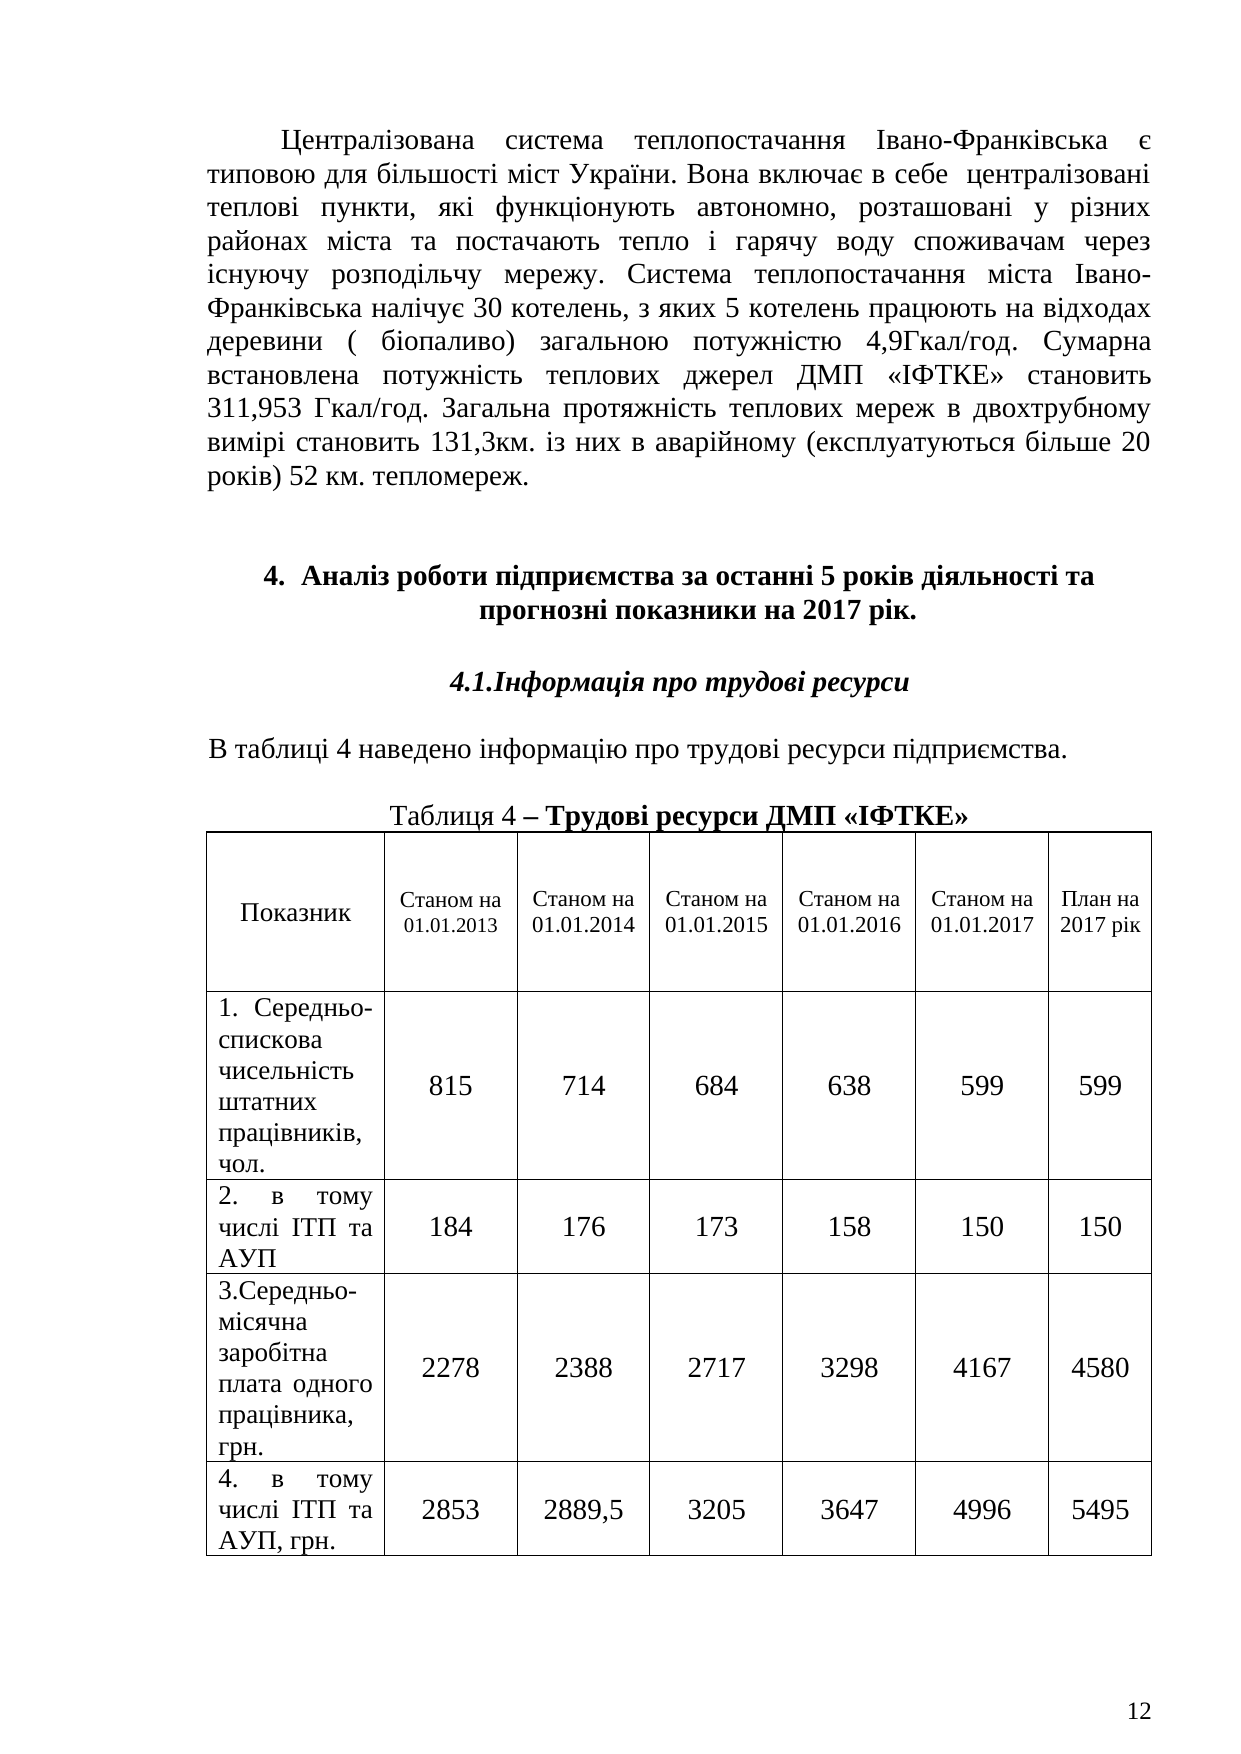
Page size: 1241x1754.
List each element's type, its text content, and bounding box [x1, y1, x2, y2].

table_header Станом на 01.01.2013 [385, 833, 517, 991]
table_header Станом на 01.01.2017 [916, 833, 1048, 991]
table_cell 150 [916, 1180, 1048, 1273]
table_cell 2388 [518, 1274, 649, 1461]
table_cell 184 [385, 1180, 517, 1273]
table_cell 176 [518, 1180, 649, 1273]
table_cell 2853 [385, 1462, 517, 1555]
table_cell 2. в тому числі ІТП та АУП [207, 1180, 384, 1273]
text Централізована система теплопостачання Івано-Франківська є типовою для більшості міст України. Вона включає в себе централізовані теплові пункти, які функціонують автономно, розташовані у різних районах міста та постачають тепло і гарячу воду споживачам через існуючу розподільчу мережу. Система теплопостачання міста Івано-Франківська налічує 30 котелень, з яких 5 котелень працюють на відходах деревини ( біопаливо) загальною потужністю 4,9Гкал/год. Сумарна встановлена потужність теплових джерел ДМП «ІФТКЕ» становить 311,953 Гкал/год. Загальна протяжність теплових мереж в двохтрубному вимірі становить 131,3км. із них в аварійному (експлуатуються більше 20 років) 52 км. тепломереж. [207, 122, 1152, 491]
table_cell 5495 [1049, 1462, 1151, 1555]
table_cell 2278 [385, 1274, 517, 1461]
table_cell 2717 [650, 1274, 782, 1461]
table_cell 638 [783, 992, 915, 1178]
table_cell 684 [650, 992, 782, 1178]
table_cell 4580 [1049, 1274, 1151, 1461]
list Аналіз роботи підприємства за останні 5 років діяльності та прогнозні показники на 2017 рік. [207, 558, 1152, 625]
table_cell 714 [518, 992, 649, 1178]
table_cell 4167 [916, 1274, 1048, 1461]
table_header Станом на 01.01.2015 [650, 833, 782, 991]
text 4.1.Інформація про трудові ресурси [208, 664, 1152, 697]
table_cell 173 [650, 1180, 782, 1273]
text Таблиця 4 – Трудові ресурси ДМП «ІФТКЕ» [207, 798, 1152, 831]
table_header План на 2017 рік [1049, 833, 1151, 991]
text В таблиці 4 наведено інформацію про трудові ресурси підприємства. [208, 731, 1152, 764]
table_cell 3205 [650, 1462, 782, 1555]
table_cell 158 [783, 1180, 915, 1273]
table_cell 4. в тому числі ІТП та АУП, грн. [207, 1462, 384, 1555]
table_cell 4996 [916, 1462, 1048, 1555]
table_cell 599 [916, 992, 1048, 1178]
table_header Станом на 01.01.2016 [783, 833, 915, 991]
table_cell 3647 [783, 1462, 915, 1555]
table_cell 2889,5 [518, 1462, 649, 1555]
table_header Станом на 01.01.2014 [518, 833, 649, 991]
table_cell 599 [1049, 992, 1151, 1178]
table_cell 150 [1049, 1180, 1151, 1273]
table_cell 1. Середньо-спискова чисельність штатних працівників, чол. [207, 992, 384, 1178]
table_header Показник [207, 833, 384, 991]
table_cell 3298 [783, 1274, 915, 1461]
table_cell 815 [385, 992, 517, 1178]
table_cell 3.Середньо-місячна заробітна плата одного працівника, грн. [207, 1274, 384, 1461]
